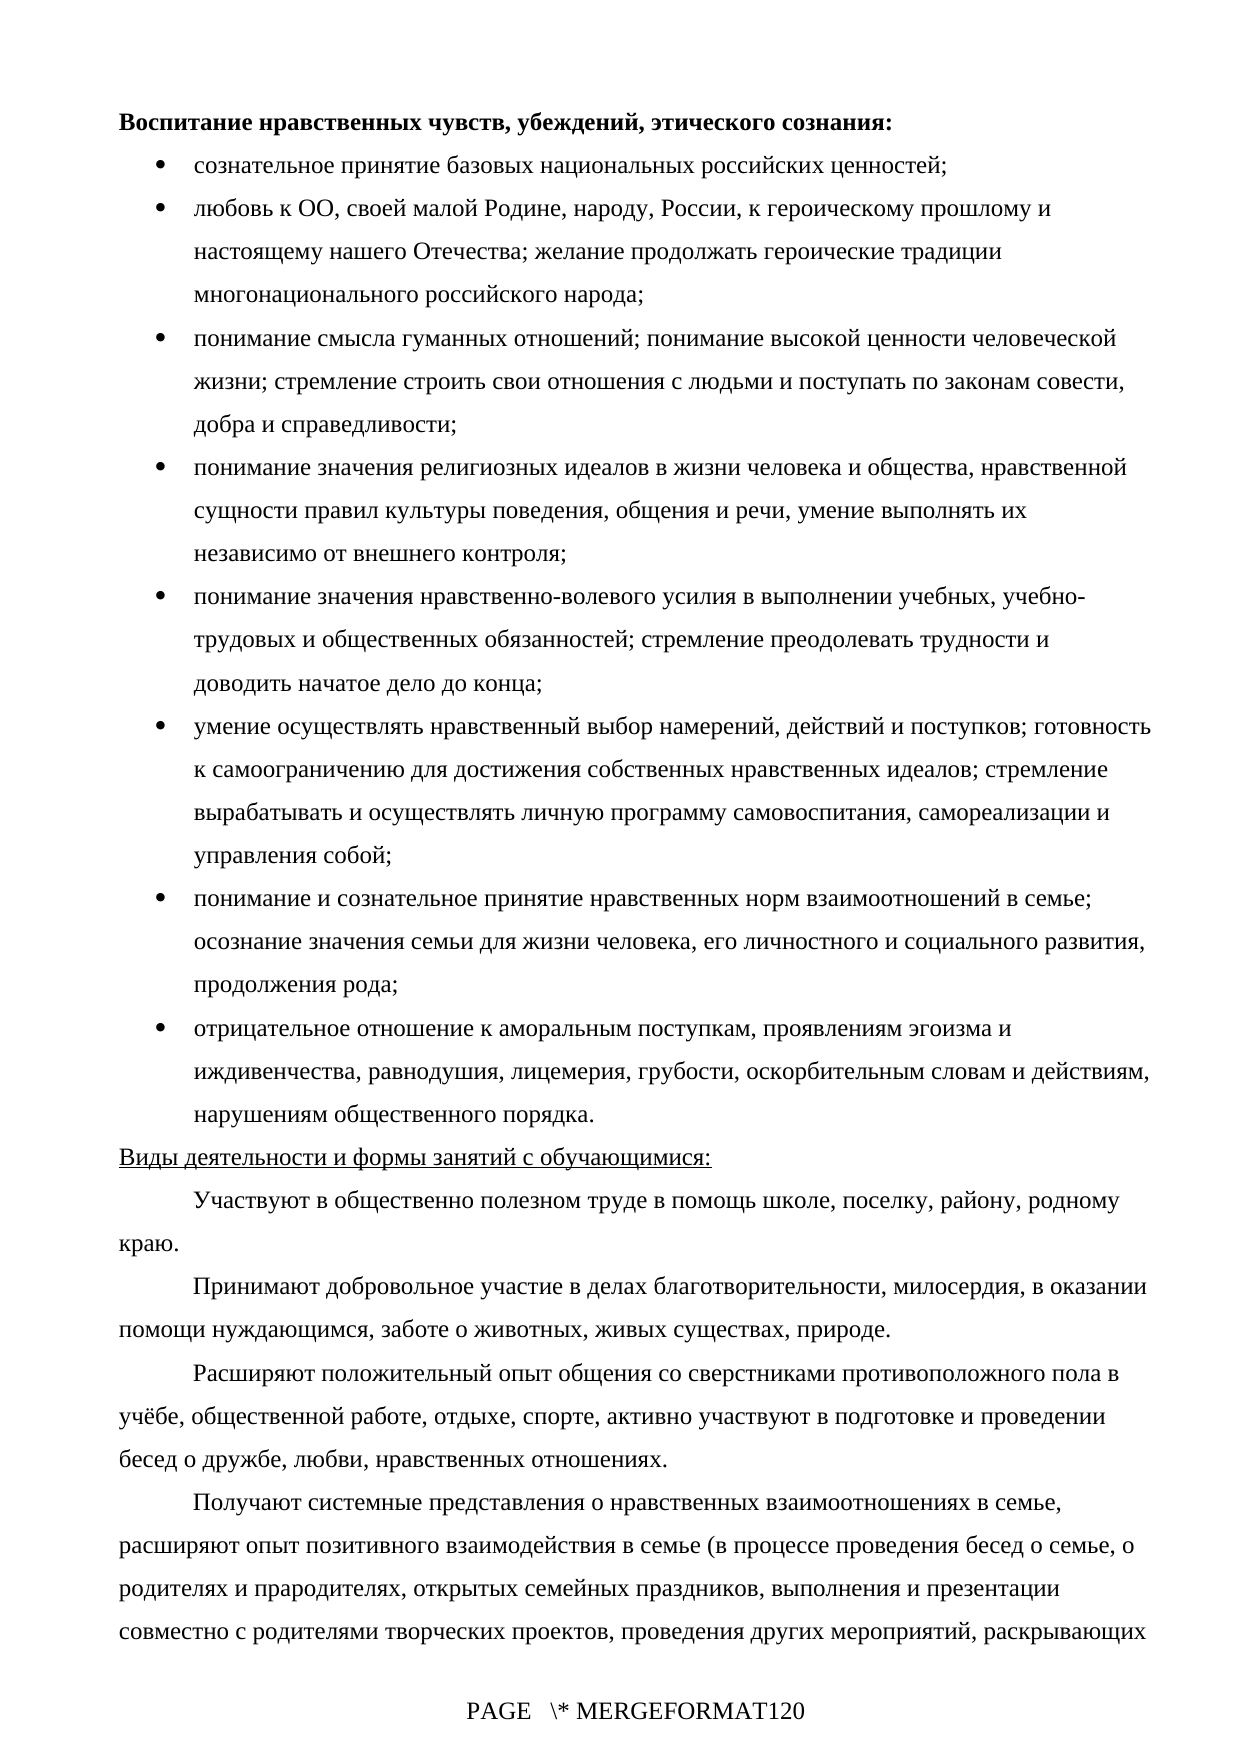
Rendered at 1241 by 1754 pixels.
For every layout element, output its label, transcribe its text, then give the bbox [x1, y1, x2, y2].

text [119, 1487, 1153, 1645]
list отрицательное отношение к аморальным поступкам, проявлениям эгоизма и иждивенчества, равнодушия, лицемерия, грубости, оскорбительным словам и действиям, нарушениям общественного порядка. [156, 1013, 1153, 1128]
list умение осуществлять нравственный выбор намерений, действий и поступков; готовность к самоограничению для достижения собственных нравственных идеалов; стремление вырабатывать и осуществлять личную программу самовоспитания, самореализации и управления собой; [156, 711, 1153, 869]
list сознательное принятие базовых национальных российских ценностей; [156, 150, 1153, 179]
text Принимают добровольное участие в делах благотворительности, милосердия, в оказании помощи нуждающимся, заботе о животных, живых существах, природе. [119, 1271, 1153, 1343]
text Расширяют положительный опыт общения со сверстниками противоположного пола в учёбе, общественной работе, отдыхе, спорте, активно участвуют в подготовке и проведении бесед о дружбе, любви, нравственных отношениях. [119, 1358, 1153, 1473]
text Виды деятельности и формы занятий с обучающимися: [119, 1142, 1153, 1171]
list понимание значения религиозных идеалов в жизни человека и общества, нравственной сущности правил культуры поведения, общения и речи, умение выполнять их независимо от внешнего контроля; [156, 452, 1153, 567]
list любовь к ОО, своей малой Родине, народу, России, к героическому прошлому и настоящему нашего Отечества; желание продолжать героические традиции многонационального российского народа; [156, 193, 1153, 308]
list понимание и сознательное принятие нравственных норм взаимоотношений в семье; осознание значения семьи для жизни человека, его личностного и социального развития, продолжения рода; [156, 883, 1153, 998]
list понимание значения нравственно-волевого усилия в выполнении учебных, учебно-трудовых и общественных обязанностей; стремление преодолевать трудности и доводить начатое дело до конца; [156, 581, 1153, 696]
list понимание смысла гуманных отношений; понимание высокой ценности человеческой жизни; стремление строить свои отношения с людьми и поступать по законам совести, добра и справедливости; [156, 323, 1153, 438]
text Воспитание нравственных чувств, убеждений, этического сознания: [119, 107, 1153, 136]
text Участвуют в общественно полезном труде в помощь школе, поселку, району, родному краю. [119, 1185, 1153, 1257]
